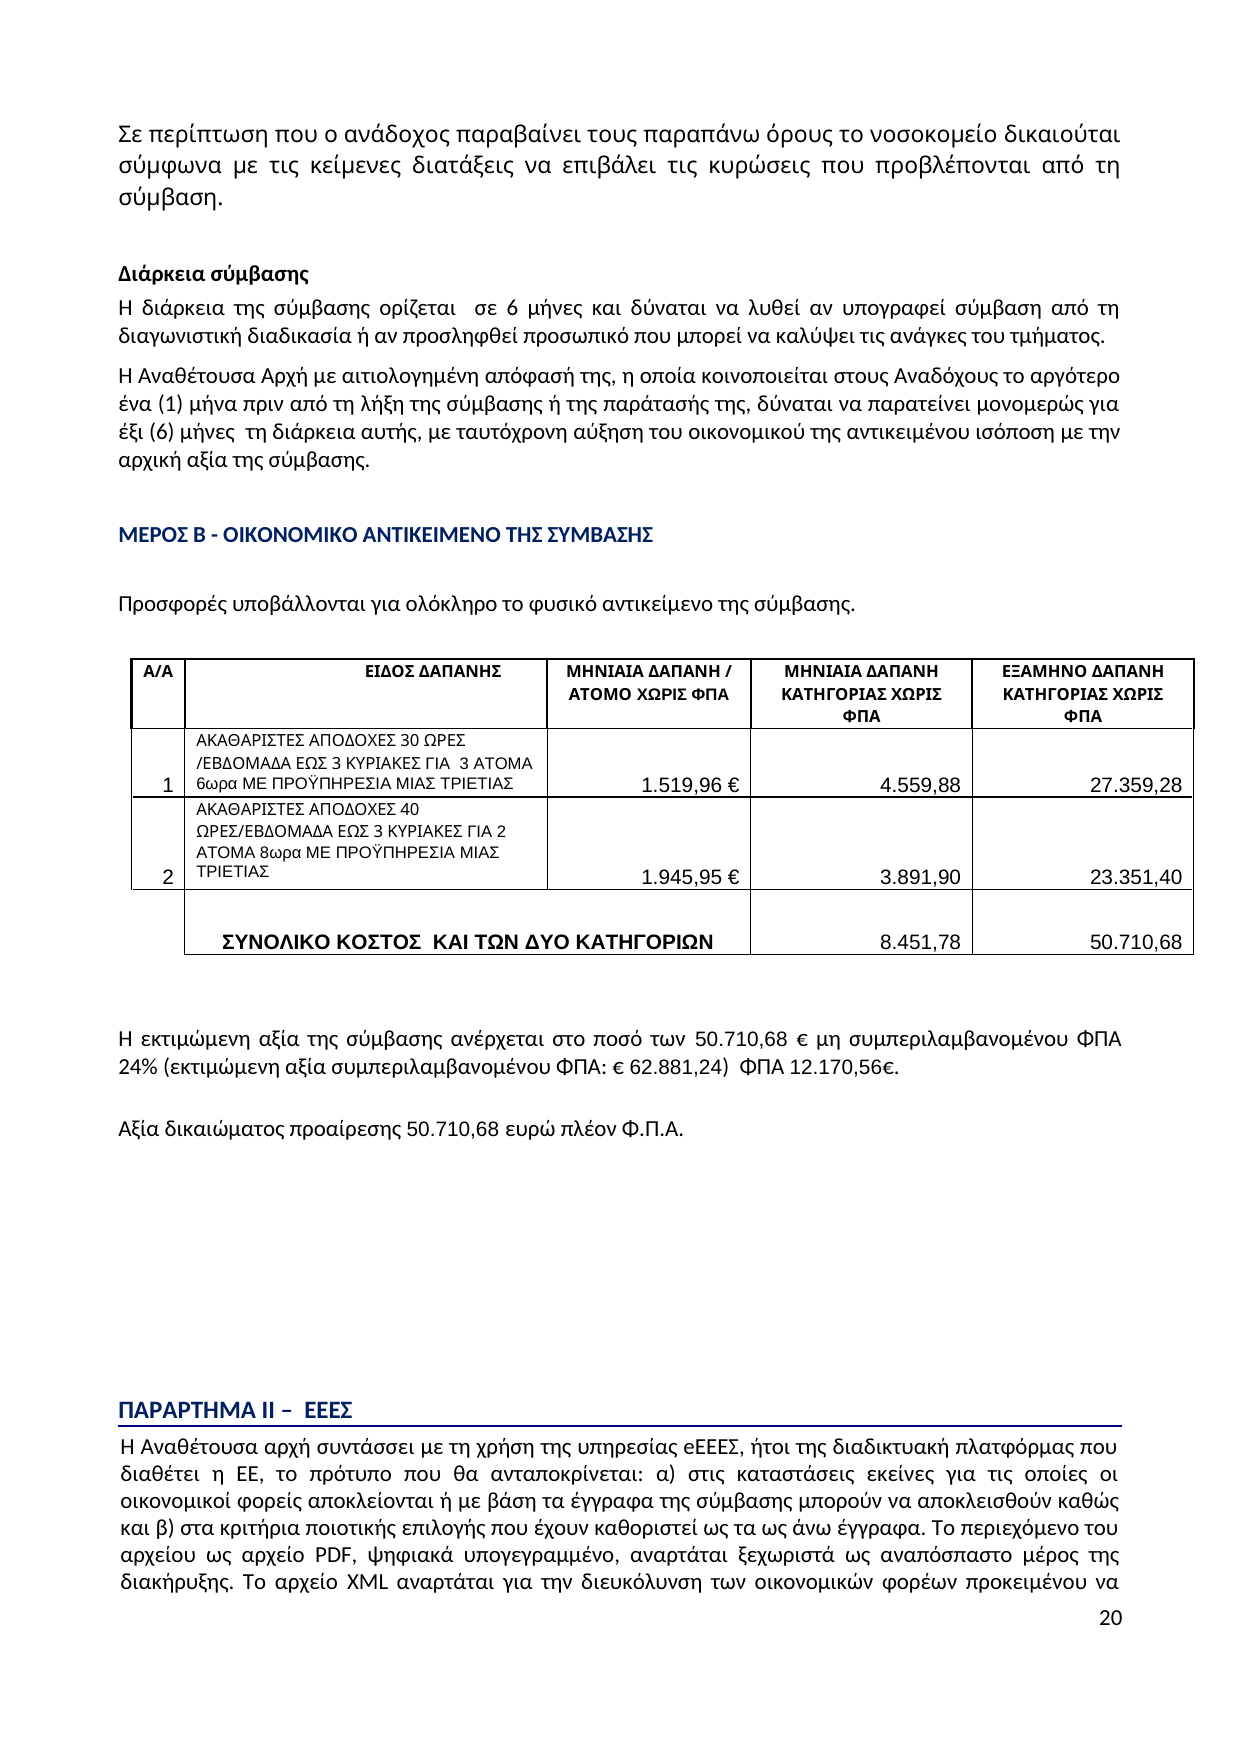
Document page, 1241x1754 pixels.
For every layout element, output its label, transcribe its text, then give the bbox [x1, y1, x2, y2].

table_cell 1 [132, 729, 184, 796]
text ΜΕΡΟΣ Β - ΟΙΚΟΝΟΜΙΚΟ ΑΝΤΙΚΕΙΜΕΝΟ ΤΗΣ ΣΥΜΒΑΣΗΣ [118, 520, 1122, 548]
table_cell 1.945,95 € [548, 798, 750, 888]
table_header Α/Α [133, 660, 184, 728]
table_cell 3.891,90 [751, 798, 972, 888]
table_cell 1.519,96 € [548, 729, 750, 796]
table_cell 2 [132, 796, 184, 888]
table_cell 23.351,40 [973, 796, 1193, 888]
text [120, 1433, 1120, 1595]
table_cell 8.451,78 [751, 890, 972, 954]
table_cell [131, 889, 184, 954]
table_header ΜΗΝΙΑΙΑ ΔΑΠΑΝΗ ΚΑΤΗΓΟΡΙΑΣ ΧΩΡΙΣ ΦΠΑ [752, 660, 971, 728]
table_header ΕΙΔΟΣ ΔΑΠΑΝΗΣ [186, 660, 546, 728]
text Η διάρκεια της σύμβασης ορίζεται σε 6 μήνες και δύναται να λυθεί αν υπογραφεί σύμβαση από τη διαγωνιστική διαδικασία ή αν προσληφθεί προσωπικό που μπορεί να καλύψει τις ανάγκες του τμήματος. [118, 293, 1122, 349]
text Αξία δικαιώματος προαίρεσης 50.710,68 ευρώ πλέον Φ.Π.Α. [118, 1114, 1122, 1142]
table_cell ΣΥΝΟΛΙΚΟ ΚΟΣΤΟΣ ΚΑΙ ΤΩΝ ΔΥΟ ΚΑΤΗΓΟΡΙΩΝ [185, 890, 750, 954]
table_cell 50.710,68 [973, 889, 1193, 954]
table_cell 27.359,28 [973, 728, 1193, 796]
text Η Αναθέτουσα Αρχή με αιτιολογημένη απόφασή της, η οποία κοινοποιείται στους Αναδόχους το αργότερο ένα (1) μήνα πριν από τη λήξη της σύμβασης ή της παράτασής της, δύναται να παρατείνει μονομερώς για έξι (6) μήνες τη διάρκεια αυτής, με ταυτόχρονη αύξηση του οικονομικού της αντικειμένου ισόποση με την αρχική αξία της σύμβασης. [118, 361, 1122, 473]
text Η εκτιμώμενη αξία της σύμβασης ανέρχεται στο ποσό των 50.710,68 € μη συμπεριλαμβανομένου ΦΠΑ 24% (εκτιμώμενη αξία συμπεριλαμβανομένου ΦΠΑ: € 62.881,24) ΦΠΑ 12.170,56€. [118, 1024, 1122, 1080]
table_header ΕΞΑΜΗΝΟ ΔΑΠΑΝΗ ΚΑΤΗΓΟΡΙΑΣ ΧΩΡΙΣ ΦΠΑ [973, 660, 1193, 728]
table_cell ΑΚΑΘΑΡΙΣΤΕΣ ΑΠΟΔΟΧΕΣ 40 ΩΡΕΣ/ΕΒΔΟΜΑΔΑ ΕΩΣ 3 ΚΥΡΙΑΚΕΣ ΓΙΑ 2 ΑΤΟΜΑ 8ωρα ΜΕ ΠΡΟΫΠΗΡΕΣΙΑ ΜΙΑΣ ΤΡΙΕΤΙΑΣ [185, 798, 547, 888]
table_header ΜΗΝΙΑΙΑ ΔΑΠΑΝΗ / ΑΤΟΜΟ ΧΩΡΙΣ ΦΠΑ [548, 660, 750, 728]
text Διάρκεια σύμβασης [118, 259, 1122, 287]
table_cell ΑΚΑΘΑΡΙΣΤΕΣ ΑΠΟΔΟΧΕΣ 30 ΩΡΕΣ /ΕΒΔΟΜΑΔΑ ΕΩΣ 3 ΚΥΡΙΑΚΕΣ ΓΙΑ 3 ΑΤΟΜΑ 6ωρα ΜΕ ΠΡΟΫΠΗΡΕΣΙΑ ΜΙΑΣ ΤΡΙΕΤΙΑΣ [185, 729, 547, 796]
text ΠΑΡΑΡΤΗΜΑ ΙΙ – ΕΕΕΣ [118, 1394, 1122, 1425]
text Προσφορές υποβάλλονται για ολόκληρο το φυσικό αντικείμενο της σύμβασης. [118, 589, 1122, 617]
text Σε περίπτωση που ο ανάδοχος παραβαίνει τους παραπάνω όρους το νοσοκομείο δικαιούται σύμφωνα με τις κείμενες διατάξεις να επιβάλει τις κυρώσεις που προβλέπονται από τη σύμβαση. [118, 118, 1122, 212]
table_cell 4.559,88 [751, 729, 972, 796]
